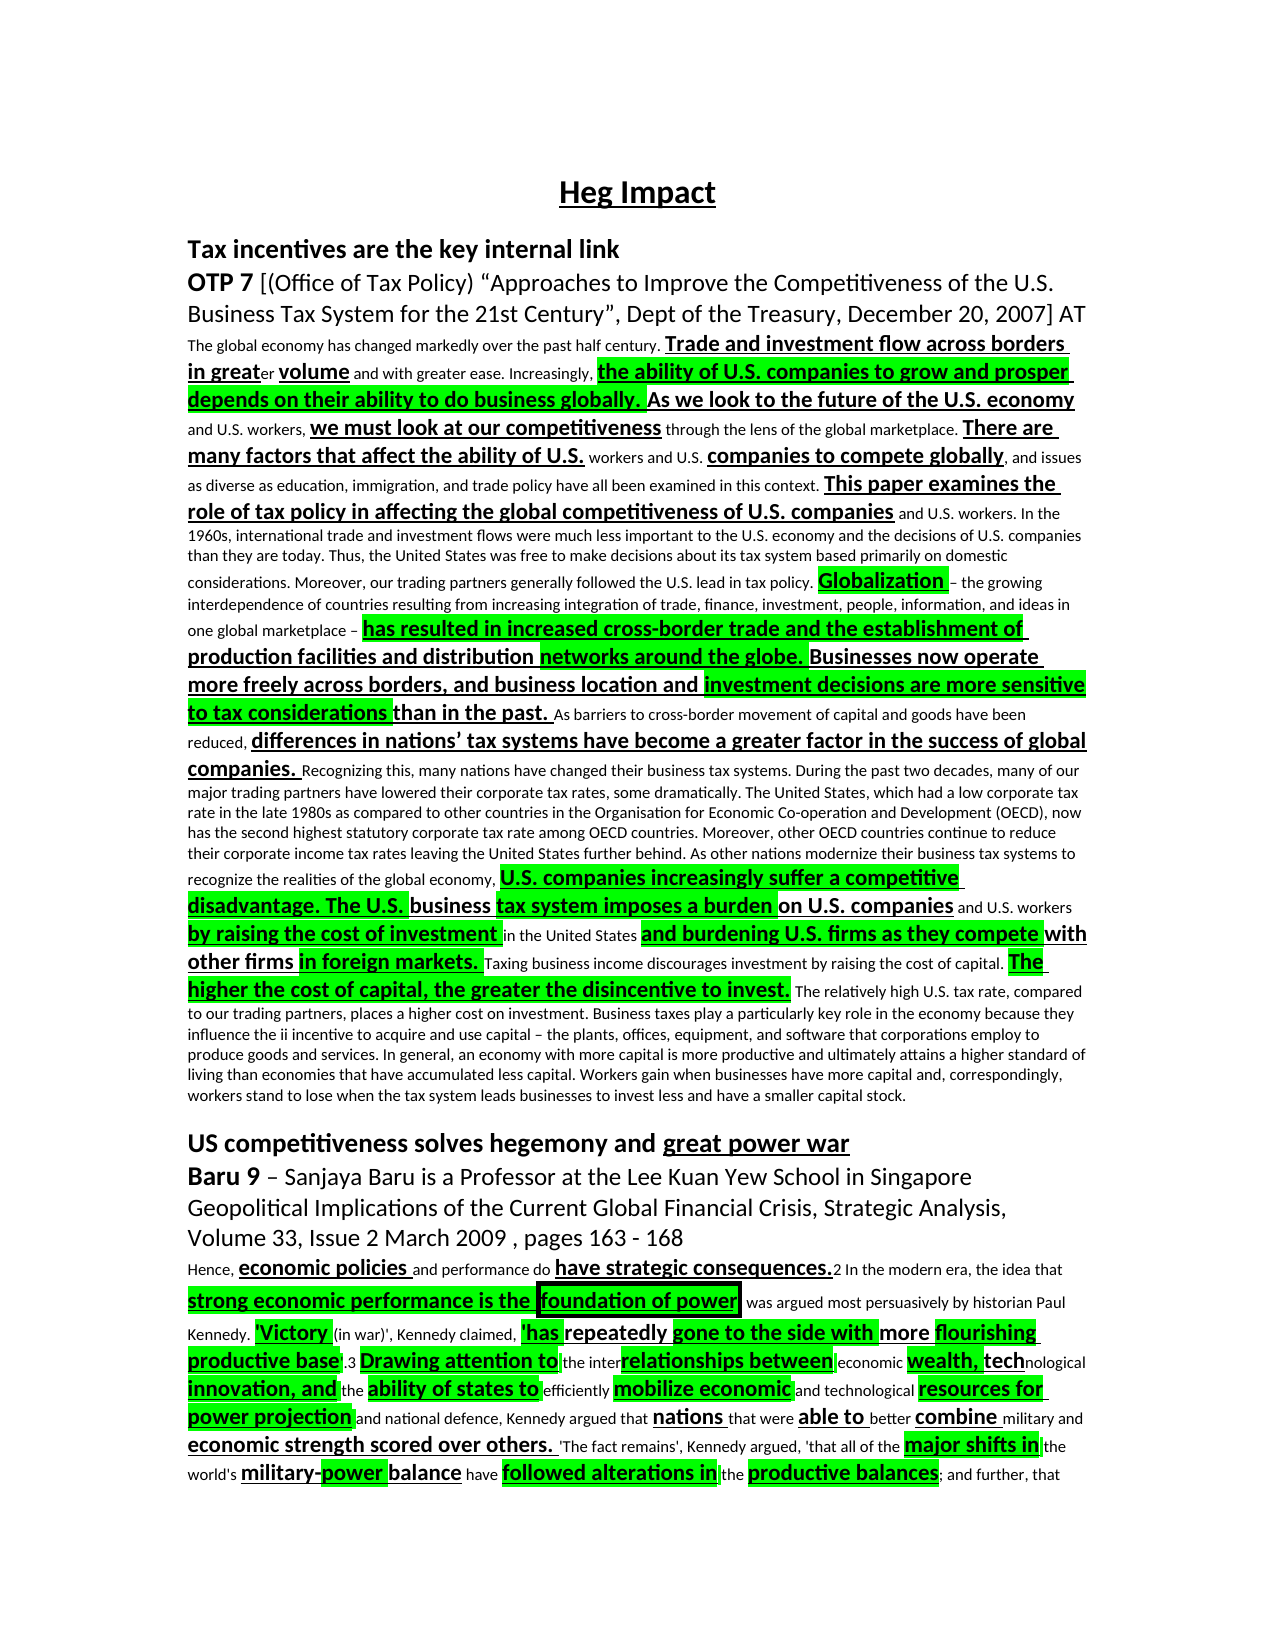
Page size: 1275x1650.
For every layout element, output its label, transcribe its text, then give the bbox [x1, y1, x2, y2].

subtitle US competitiveness solves hegemony and great power war [187, 1126, 1087, 1159]
subtitle Heg Impact [187, 171, 1087, 212]
subtitle Tax incentives are the key internal link [187, 232, 1087, 265]
text The global economy has changed markedly over the past half century. Trade and investment flow across borders in greater volume and with greater ease. Increasingly, the ability of U.S. companies to grow and prosper depends on their ability to do business globally. As we look to the future of the U.S. economy and U.S. workers, we must look at our competitiveness through the lens of the global marketplace. There are many factors that affect the ability of U.S. workers and U.S. companies to compete globally, and issues as diverse as education, immigration, and trade policy have all been examined in this context. This paper examines the role of tax policy in affecting the global competitiveness of U.S. companies and U.S. workers. In the 1960s, international trade and investment flows were much less important to the U.S. economy and the decisions of U.S. companies than they are today. Thus, the United States was free to make decisions about its tax system based primarily on domestic considerations. Moreover, our trading partners generally followed the U.S. lead in tax policy. Globalization – the growing interdependence of countries resulting from increasing integration of trade, finance, investment, people, information, and ideas in one global marketplace – has resulted in increased cross-border trade and the establishment of production facilities and distribution networks around the globe. Businesses now operate more freely across borders, and business location and investment decisions are more sensitive to tax considerations than in the past. As barriers to cross-border movement of capital and goods have been reduced, differences in nations’ tax systems have become a greater factor in the success of global companies. Recognizing this, many nations have changed their business tax systems. During the past two decades, many of our major trading partners have lowered their corporate tax rates, some dramatically. The United States, which had a low corporate tax rate in the late 1980s as compared to other countries in the Organisation for Economic Co-operation and Development (OECD), now has the second highest statutory corporate tax rate among OECD countries. Moreover, other OECD countries continue to reduce their corporate income tax rates leaving the United States further behind. As other nations modernize their business tax systems to recognize the realities of the global economy, U.S. companies increasingly suffer a competitive disadvantage. The U.S. business tax system imposes a burden on U.S. companies and U.S. workers by raising the cost of investment in the United States and burdening U.S. firms as they compete with other firms in foreign markets. Taxing business income discourages investment by raising the cost of capital. The higher the cost of capital, the greater the disincentive to invest. The relatively high U.S. tax rate, compared to our trading partners, places a higher cost on investment. Business taxes play a particularly key role in the economy because they influence the ii incentive to acquire and use capital – the plants, offices, equipment, and software that corporations employ to produce goods and services. In general, an economy with more capital is more productive and ultimately attains a higher standard of living than economies that have accumulated less capital. Workers gain when businesses have more capital and, correspondingly, workers stand to lose when the tax system leads businesses to invest less and have a smaller capital stock. [187, 329, 1087, 1105]
text Baru 9 – Sanjaya Baru is a Professor at the Lee Kuan Yew School in Singapore Geopolitical Implications of the Current Global Financial Crisis, Strategic Analysis, Volume 33, Issue 2 March 2009 , pages 163 - 168 [187, 1159, 1087, 1253]
text OTP 7 [(Office of Tax Policy) “Approaches to Improve the Competitiveness of the U.S. Business Tax System for the 21st Century”, Dept of the Treasury, December 20, 2007] AT [187, 265, 1087, 329]
